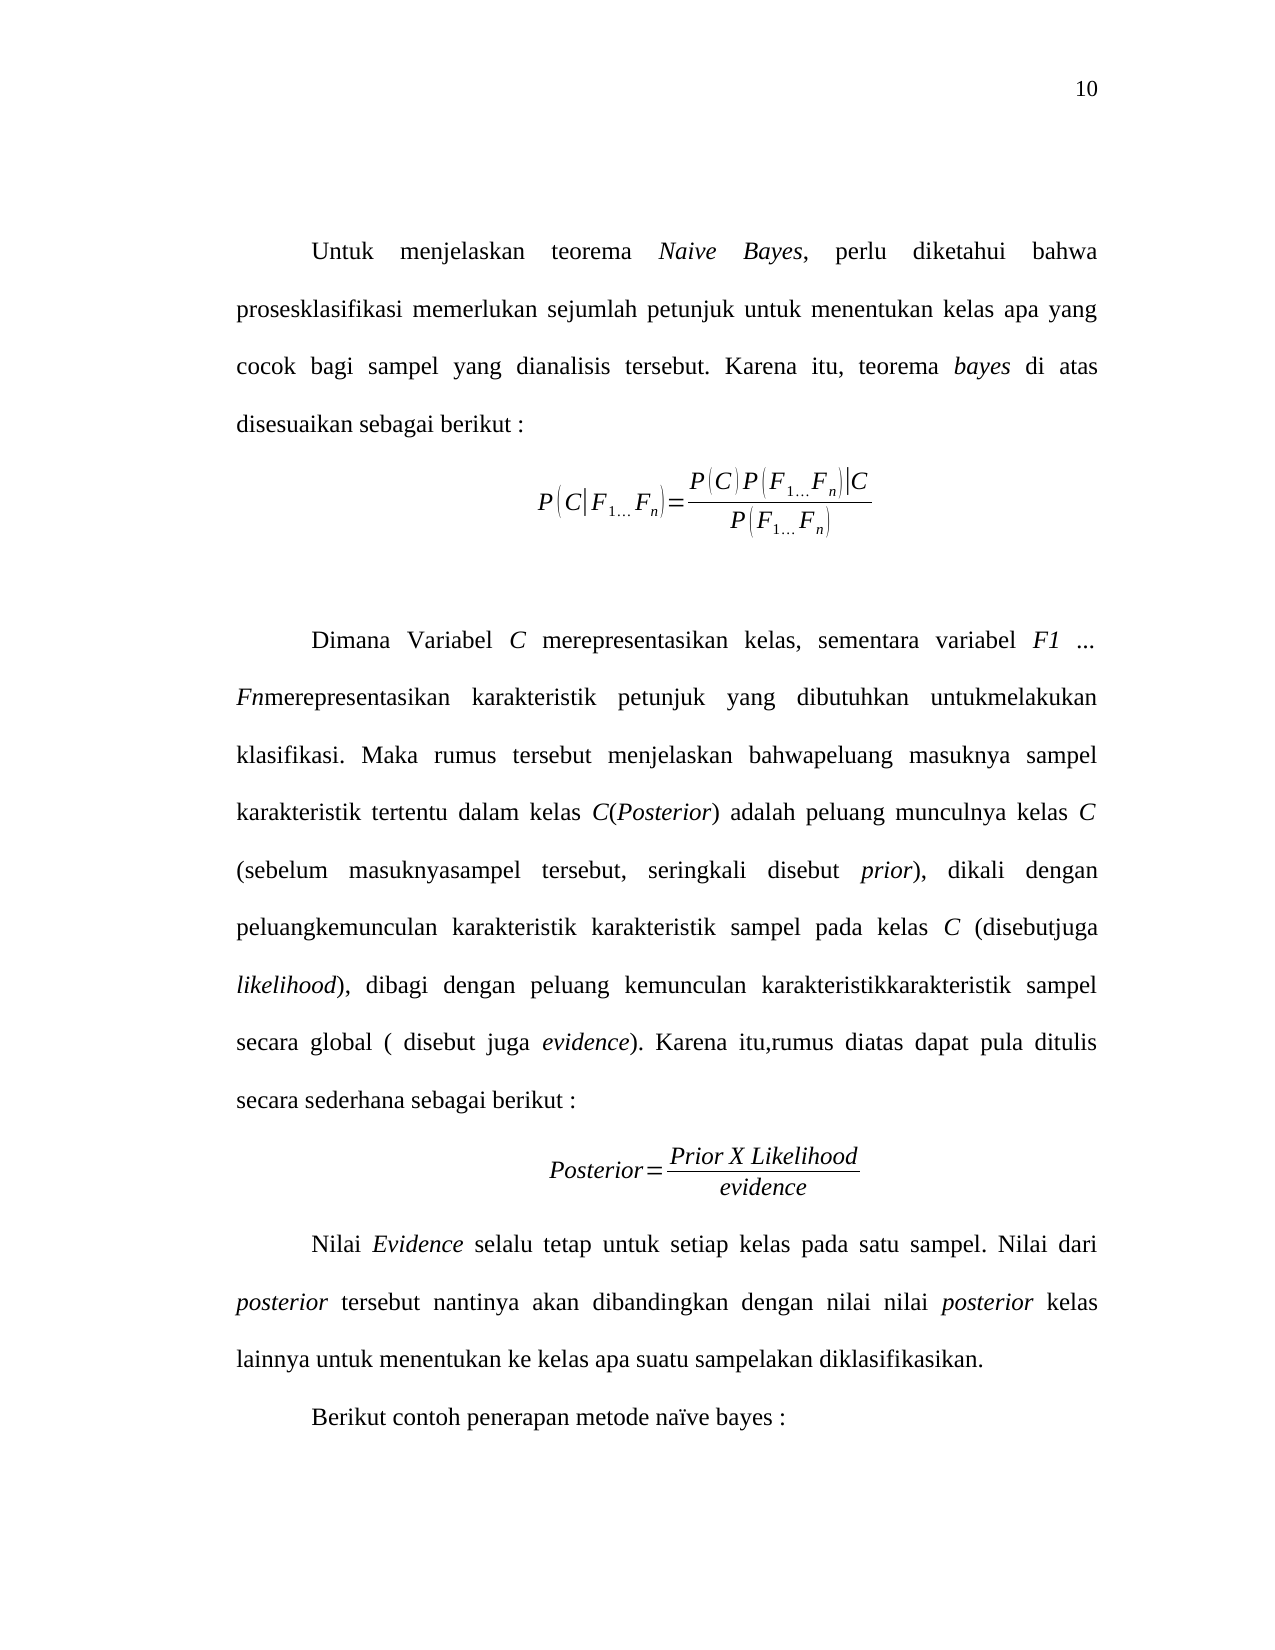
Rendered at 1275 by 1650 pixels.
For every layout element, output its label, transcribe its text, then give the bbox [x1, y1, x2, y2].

text Berikut contoh penerapan metode naïve bayes : [236, 1402, 1098, 1431]
text Untuk menjelaskan teorema Naive Bayes, perlu diketahui bahwa prosesklasifikasi memerlukan sejumlah petunjuk untuk menentukan kelas apa yang cocok bagi sampel yang dianalisis tersebut. Karena itu, teorema bayes di atas disesuaikan sebagai berikut : [236, 236, 1098, 437]
text Nilai Evidence selalu tetap untuk setiap kelas pada satu sampel. Nilai dari posterior tersebut nantinya akan dibandingkan dengan nilai nilai posterior kelas lainnya untuk menentukan ke kelas apa suatu sampelakan diklasifikasikan. [236, 1229, 1098, 1373]
text Dimana Variabel C merepresentasikan kelas, sementara variabel F1 ... Fnmerepresentasikan karakteristik petunjuk yang dibutuhkan untukmelakukan klasifikasi. Maka rumus tersebut menjelaskan bahwapeluang masuknya sampel karakteristik tertentu dalam kelas C(Posterior) adalah peluang munculnya kelas C (sebelum masuknyasampel tersebut, seringkali disebut prior), dikali dengan peluangkemunculan karakteristik karakteristik sampel pada kelas C (disebutjuga likelihood), dibagi dengan peluang kemunculan karakteristikkarakteristik sampel secara global ( disebut juga evidence). Karena itu,rumus diatas dapat pula ditulis secara sederhana sebagai berikut : [236, 625, 1098, 1114]
